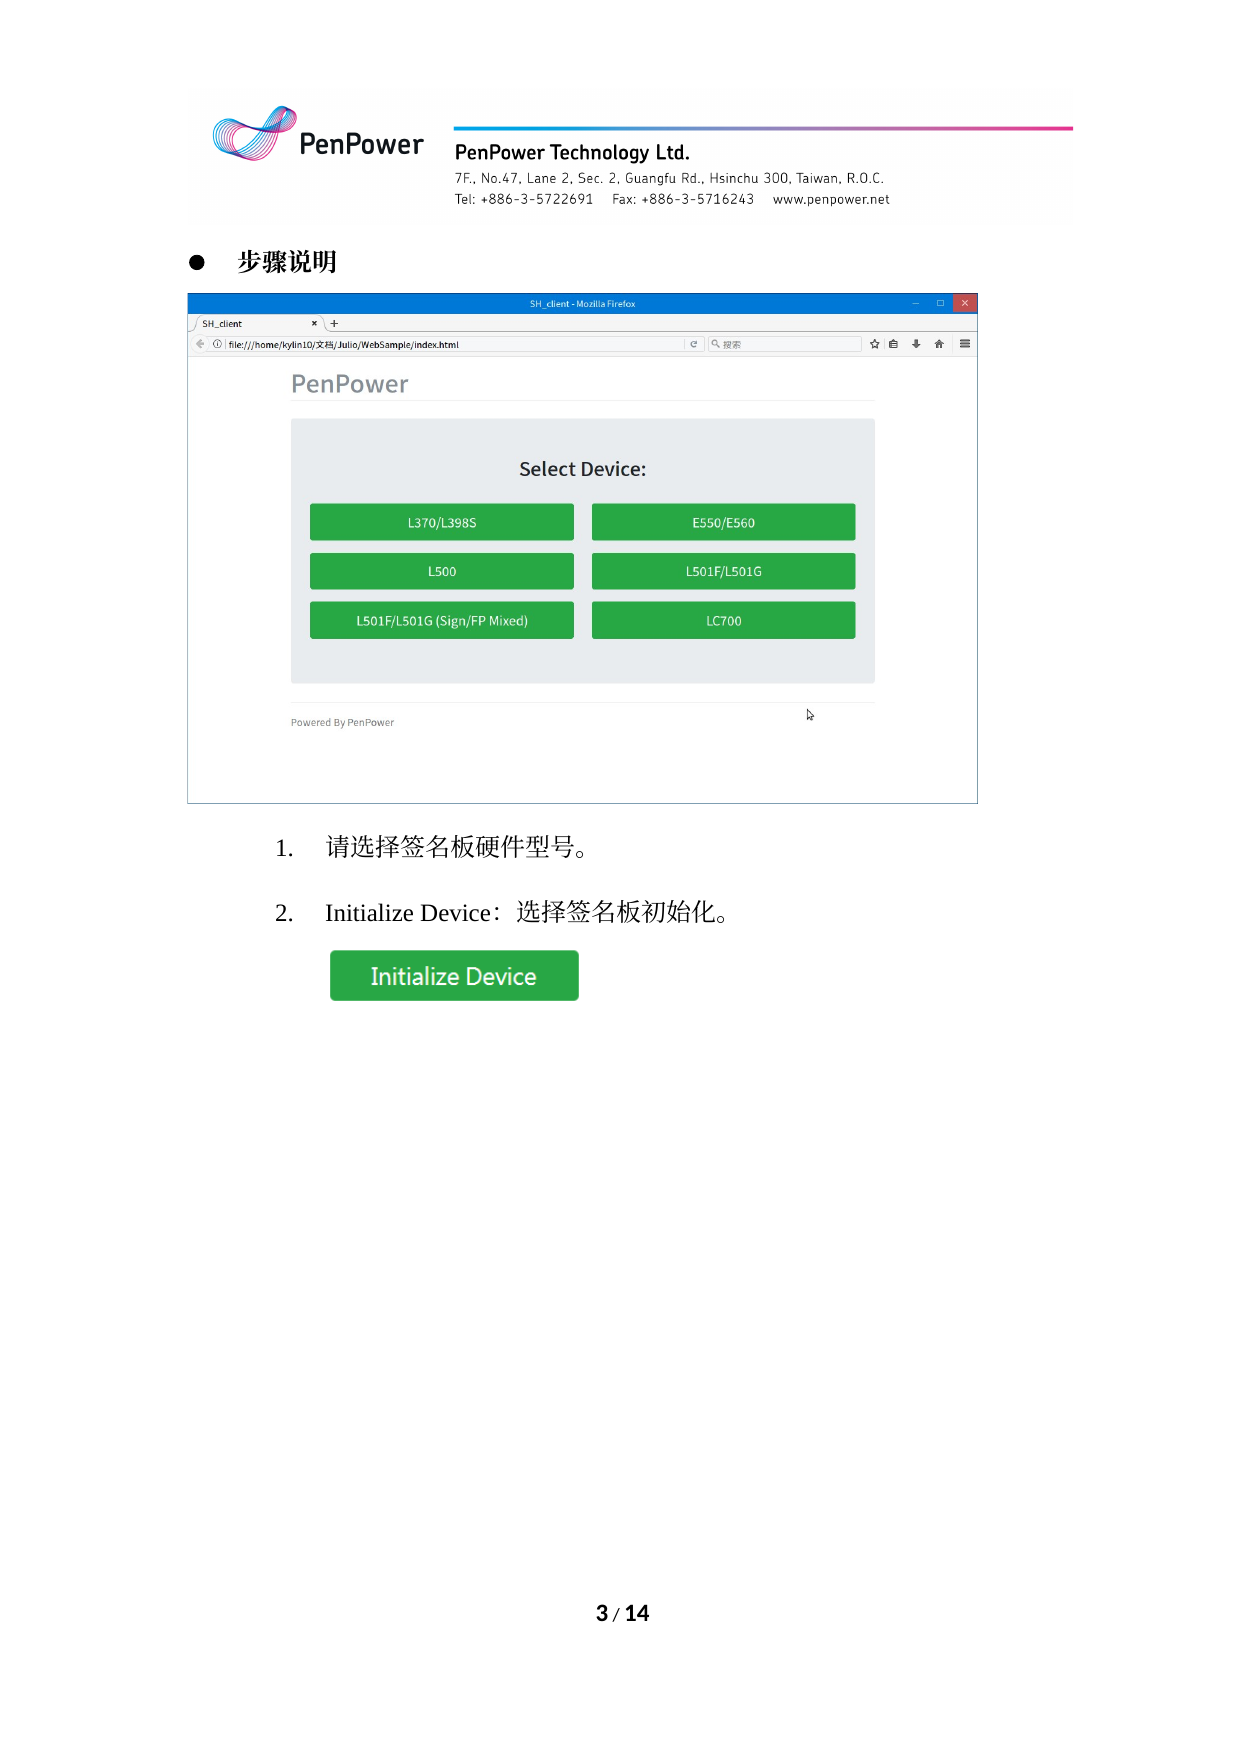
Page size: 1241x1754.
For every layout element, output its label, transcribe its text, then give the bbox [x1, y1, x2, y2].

list 请选择签名板硬件型号。 [275, 813, 1053, 878]
list Initialize Device：选择签名板初始化。 [275, 878, 1053, 943]
picture [325, 943, 584, 1004]
list 步骤说明 [187, 228, 1053, 293]
picture [187, 88, 1074, 225]
picture [187, 293, 978, 804]
